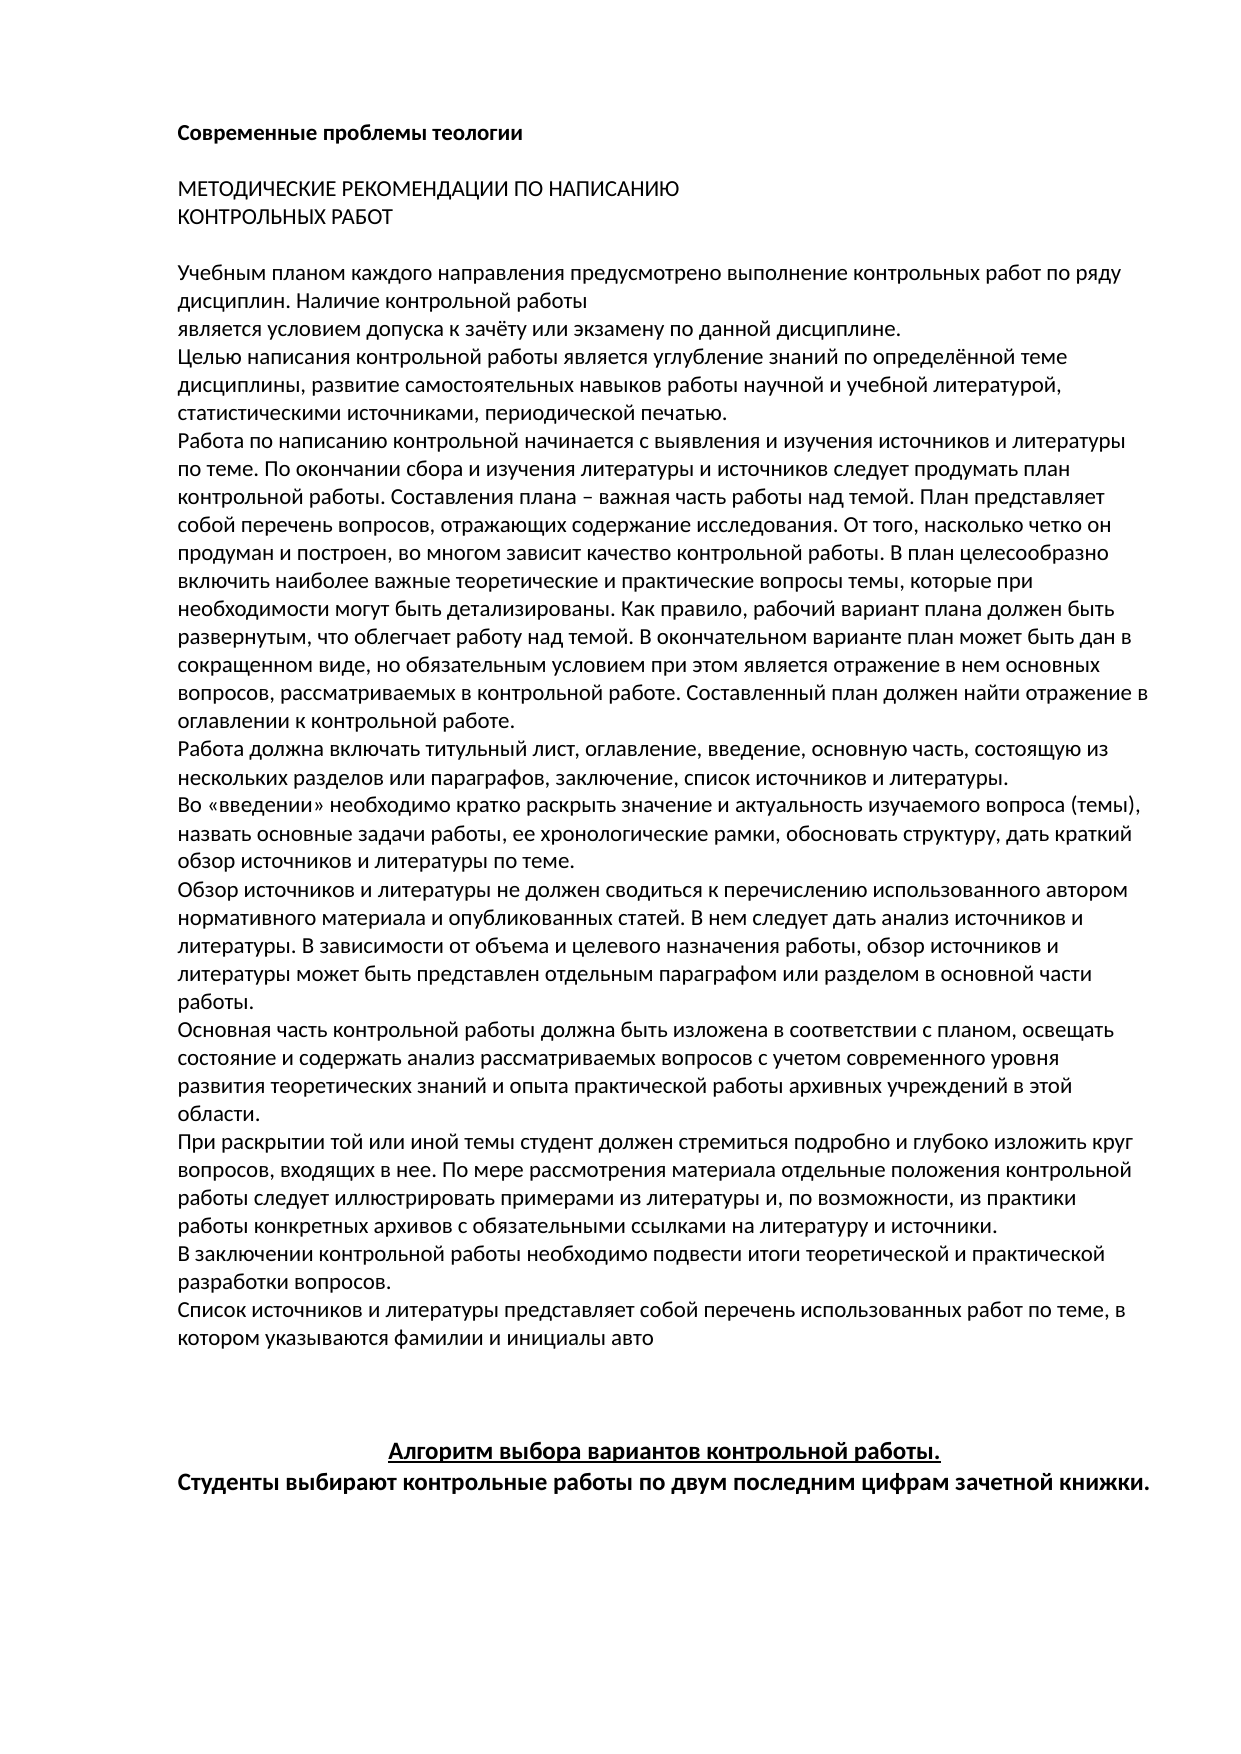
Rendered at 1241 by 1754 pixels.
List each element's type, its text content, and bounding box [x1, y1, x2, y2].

text является условием допуска к зачёту или экзамену по данной дисциплине. [177, 314, 1152, 342]
text Работа по написанию контрольной начинается с выявления и изучения источников и литературы по теме. По окончании сбора и изучения литературы и источников следует продумать план контрольной работы. Составления плана – важная часть работы над темой. План представляет собой перечень вопросов, отражающих содержание исследования. От того, насколько четко он продуман и построен, во многом зависит качество контрольной работы. В план целесообразно включить наиболее важные теоретические и практические вопросы темы, которые при необходимости могут быть детализированы. Как правило, рабочий вариант плана должен быть развернутым, что облегчает работу над темой. В окончательном варианте план может быть дан в сокращенном виде, но обязательным условием при этом является отражение в нем основных вопросов, рассматриваемых в контрольной работе. Составленный план должен найти отражение в оглавлении к контрольной работе. [177, 426, 1152, 734]
text Целью написания контрольной работы является углубление знаний по определённой теме дисциплины, развитие самостоятельных навыков работы научной и учебной литературой, статистическими источниками, периодической печатью. [177, 342, 1152, 426]
text В заключении контрольной работы необходимо подвести итоги теоретической и практической разработки вопросов. [177, 1239, 1152, 1295]
text Учебным планом каждого направления предусмотрено выполнение контрольных работ по ряду дисциплин. Наличие контрольной работы [177, 258, 1152, 314]
text Во «введении» необходимо кратко раскрыть значение и актуальность изучаемого вопроса (темы), назвать основные задачи работы, ее хронологические рамки, обосновать структуру, дать краткий обзор источников и литературы по теме. [177, 791, 1152, 875]
text Современные проблемы теологии [177, 118, 1152, 146]
text МЕТОДИЧЕСКИЕ РЕКОМЕНДАЦИИ ПО НАПИСАНИЮ [177, 174, 1152, 202]
text КОНТРОЛЬНЫХ РАБОТ [177, 202, 1152, 230]
text Алгоритм выбора вариантов контрольной работы. [177, 1435, 1152, 1466]
text При раскрытии той или иной темы студент должен стремиться подробно и глубоко изложить круг вопросов, входящих в нее. По мере рассмотрения материала отдельные положения контрольной работы следует иллюстрировать примерами из литературы и, по возможности, из практики работы конкретных архивов с обязательными ссылками на литературу и источники. [177, 1127, 1152, 1239]
text Список источников и литературы представляет собой перечень использованных работ по теме, в котором указываются фамилии и инициалы авто [177, 1295, 1152, 1351]
text Работа должна включать титульный лист, оглавление, введение, основную часть, состоящую из нескольких разделов или параграфов, заключение, список источников и литературы. [177, 734, 1152, 791]
text Студенты выбирают контрольные работы по двум последним цифрам зачетной книжки. [177, 1466, 1152, 1496]
text Основная часть контрольной работы должна быть изложена в соответствии с планом, освещать состояние и содержать анализ рассматриваемых вопросов с учетом современного уровня развития теоретических знаний и опыта практической работы архивных учреждений в этой области. [177, 1015, 1152, 1127]
text Обзор источников и литературы не должен сводиться к перечислению использованного автором нормативного материала и опубликованных статей. В нем следует дать анализ источников и литературы. В зависимости от объема и целевого назначения работы, обзор источников и литературы может быть представлен отдельным параграфом или разделом в основной части работы. [177, 875, 1152, 1015]
